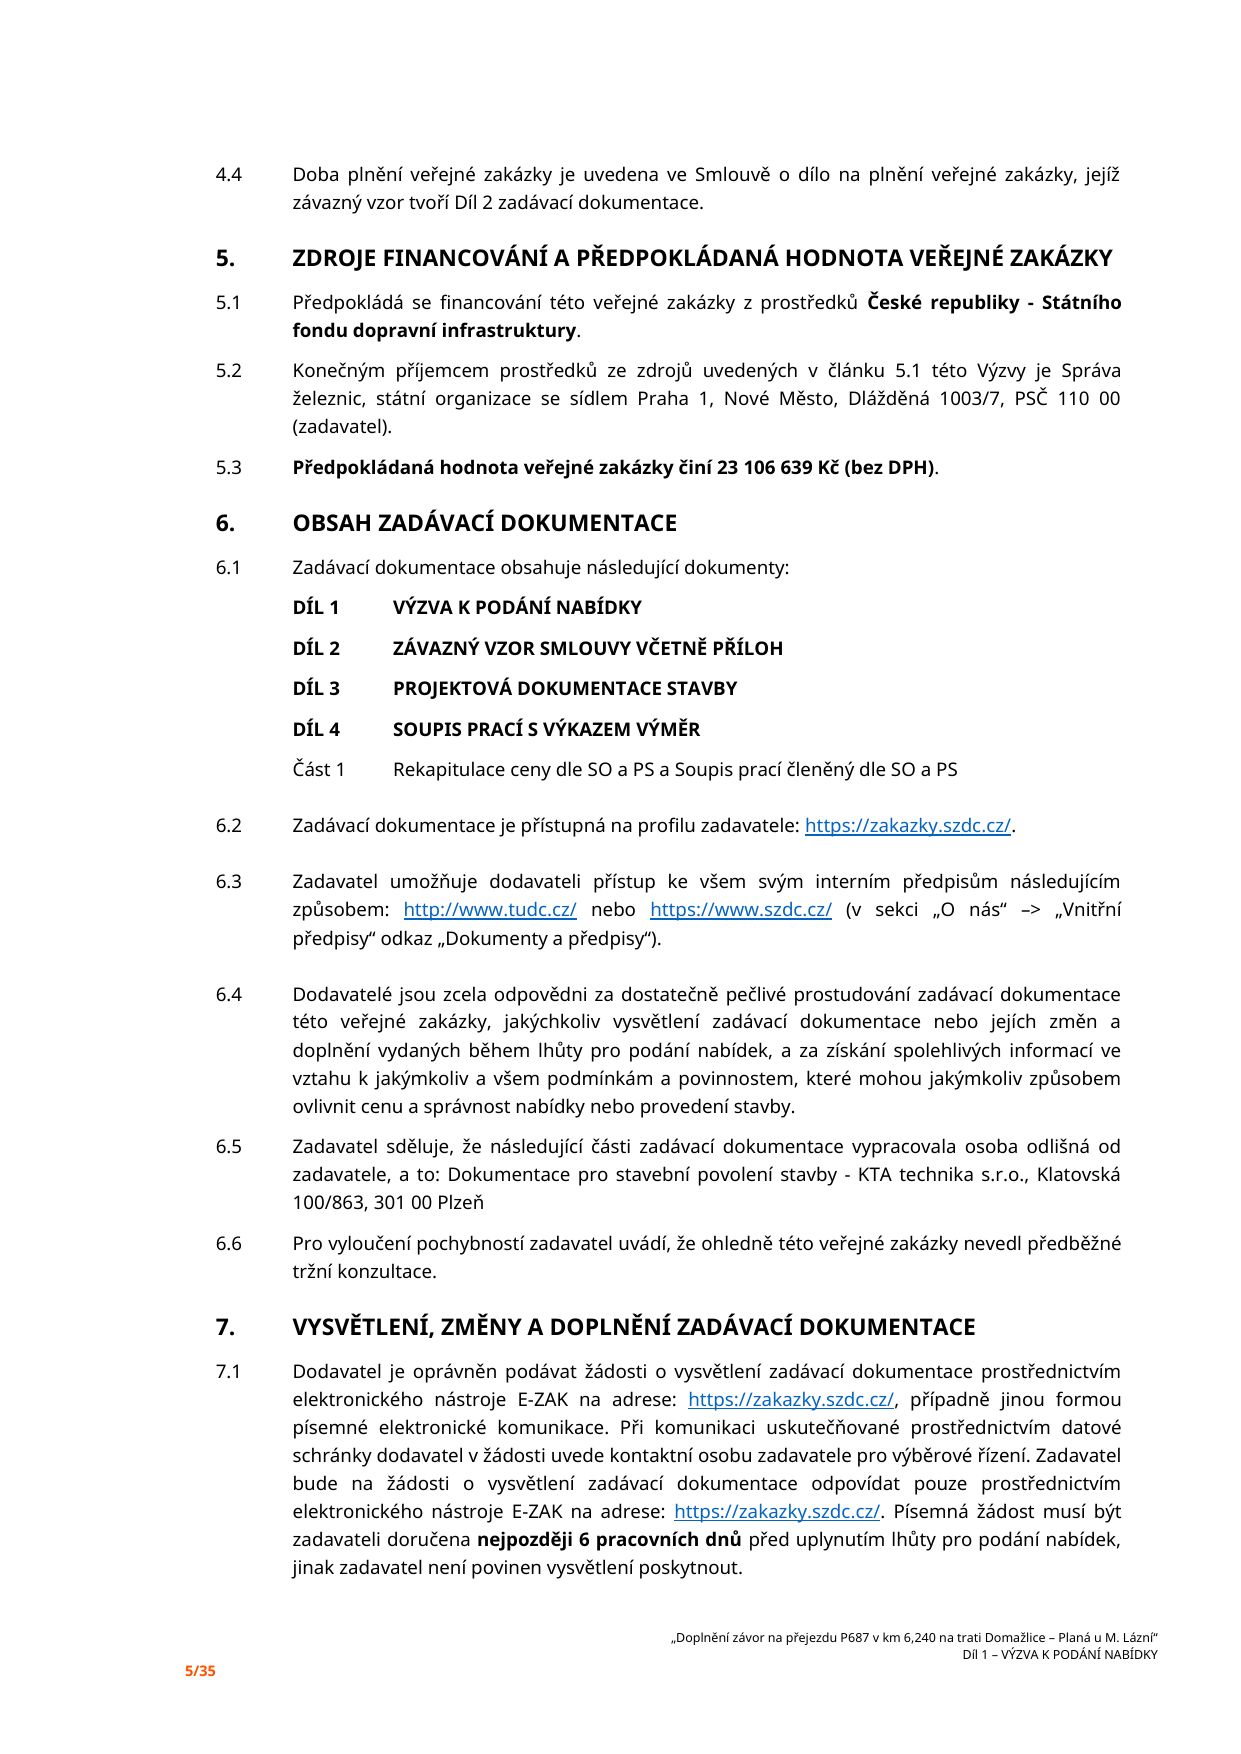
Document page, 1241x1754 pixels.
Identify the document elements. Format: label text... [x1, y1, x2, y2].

text Předpokládá se financování této veřejné zakázky z prostředků České republiky - Státního fondu dopravní infrastruktury. [216, 289, 1122, 343]
text Zadávací dokumentace je přístupná na profilu zadavatele: https://zakazky.szdc.cz/. [216, 813, 1122, 838]
text DÍL 3 PROJEKTOVÁ DOKUMENTACE STAVBY [292, 676, 1122, 701]
text Dodavatelé jsou zcela odpovědni za dostatečně pečlivé prostudování zadávací dokumentace této veřejné zakázky, jakýchkoliv vysvětlení zadávací dokumentace nebo jejích změn a doplnění vydaných během lhůty pro podání nabídek, a za získání spolehlivých informací ve vztahu k jakýmkoliv a všem podmínkám a povinnostem, které mohou jakýmkoliv způsobem ovlivnit cenu a správnost nabídky nebo provedení stavby. [216, 981, 1122, 1118]
text ZDROJE FINANCOVÁNÍ A PŘEDPOKLÁDANÁ HODNOTA VEŘEJNÉ ZAKÁZKY [216, 242, 1122, 273]
text OBSAH ZADÁVACÍ DOKUMENTACE [216, 507, 1122, 538]
text Pro vyloučení pochybností zadavatel uvádí, že ohledně této veřejné zakázky nevedl předběžné tržní konzultace. [216, 1230, 1122, 1283]
text DÍL 2 ZÁVAZNÝ VZOR SMLOUVY VČETNĚ PŘÍLOH [292, 635, 1122, 661]
text Zadavatel umožňuje dodavateli přístup ke všem svým interním předpisům následujícím způsobem: http://www.tudc.cz/ nebo https://www.szdc.cz/ (v sekci „O nás“ –> „Vnitřní předpisy“ odkaz „Dokumenty a předpisy“). [216, 869, 1122, 950]
text DÍL 1 VÝZVA K PODÁNÍ NABÍDKY [292, 594, 1122, 620]
text Zadávací dokumentace obsahuje následující dokumenty: [216, 554, 1122, 579]
text Doba plnění veřejné zakázky je uvedena ve Smlouvě o dílo na plnění veřejné zakázky, jejíž závazný vzor tvoří Díl 2 zadávací dokumentace. [216, 161, 1122, 215]
text Předpokládaná hodnota veřejné zakázky činí 23 106 639 Kč (bez DPH). [216, 454, 1122, 480]
text DÍL 4 SOUPIS PRACÍ S VÝKAZEM VÝMĚR [292, 716, 1122, 742]
text VYSVĚTLENÍ, ZMĚNY A DOPLNĚNÍ ZADÁVACÍ DOKUMENTACE [216, 1311, 1122, 1342]
text Část 1 Rekapitulace ceny dle SO a PS a Soupis prací členěný dle SO a PS [292, 757, 1122, 782]
text Konečným příjemcem prostředků ze zdrojů uvedených v článku 5.1 této Výzvy je Správa železnic, státní organizace se sídlem Praha 1, Nové Město, Dlážděná 1003/7, PSČ 110 00 (zadavatel). [216, 358, 1122, 439]
text Dodavatel je oprávněn podávat žádosti o vysvětlení zadávací dokumentace prostřednictvím elektronického nástroje E-ZAK na adrese: https://zakazky.szdc.cz/, případně jinou formou písemné elektronické komunikace. Při komunikaci uskutečňované prostřednictvím datové schránky dodavatel v žádosti uvede kontaktní osobu zadavatele pro výběrové řízení. Zadavatel bude na žádosti o vysvětlení zadávací dokumentace odpovídat pouze prostřednictvím elektronického nástroje E-ZAK na adrese: https://zakazky.szdc.cz/. Písemná žádost musí být zadavateli doručena nejpozději 6 pracovních dnů před uplynutím lhůty pro podání nabídek, jinak zadavatel není povinen vysvětlení poskytnout. [216, 1358, 1122, 1579]
text Zadavatel sděluje, že následující části zadávací dokumentace vypracovala osoba odlišná od zadavatele, a to: Dokumentace pro stavební povolení stavby - KTA technika s.r.o., Klatovská 100/863, 301 00 Plzeň [216, 1133, 1122, 1215]
